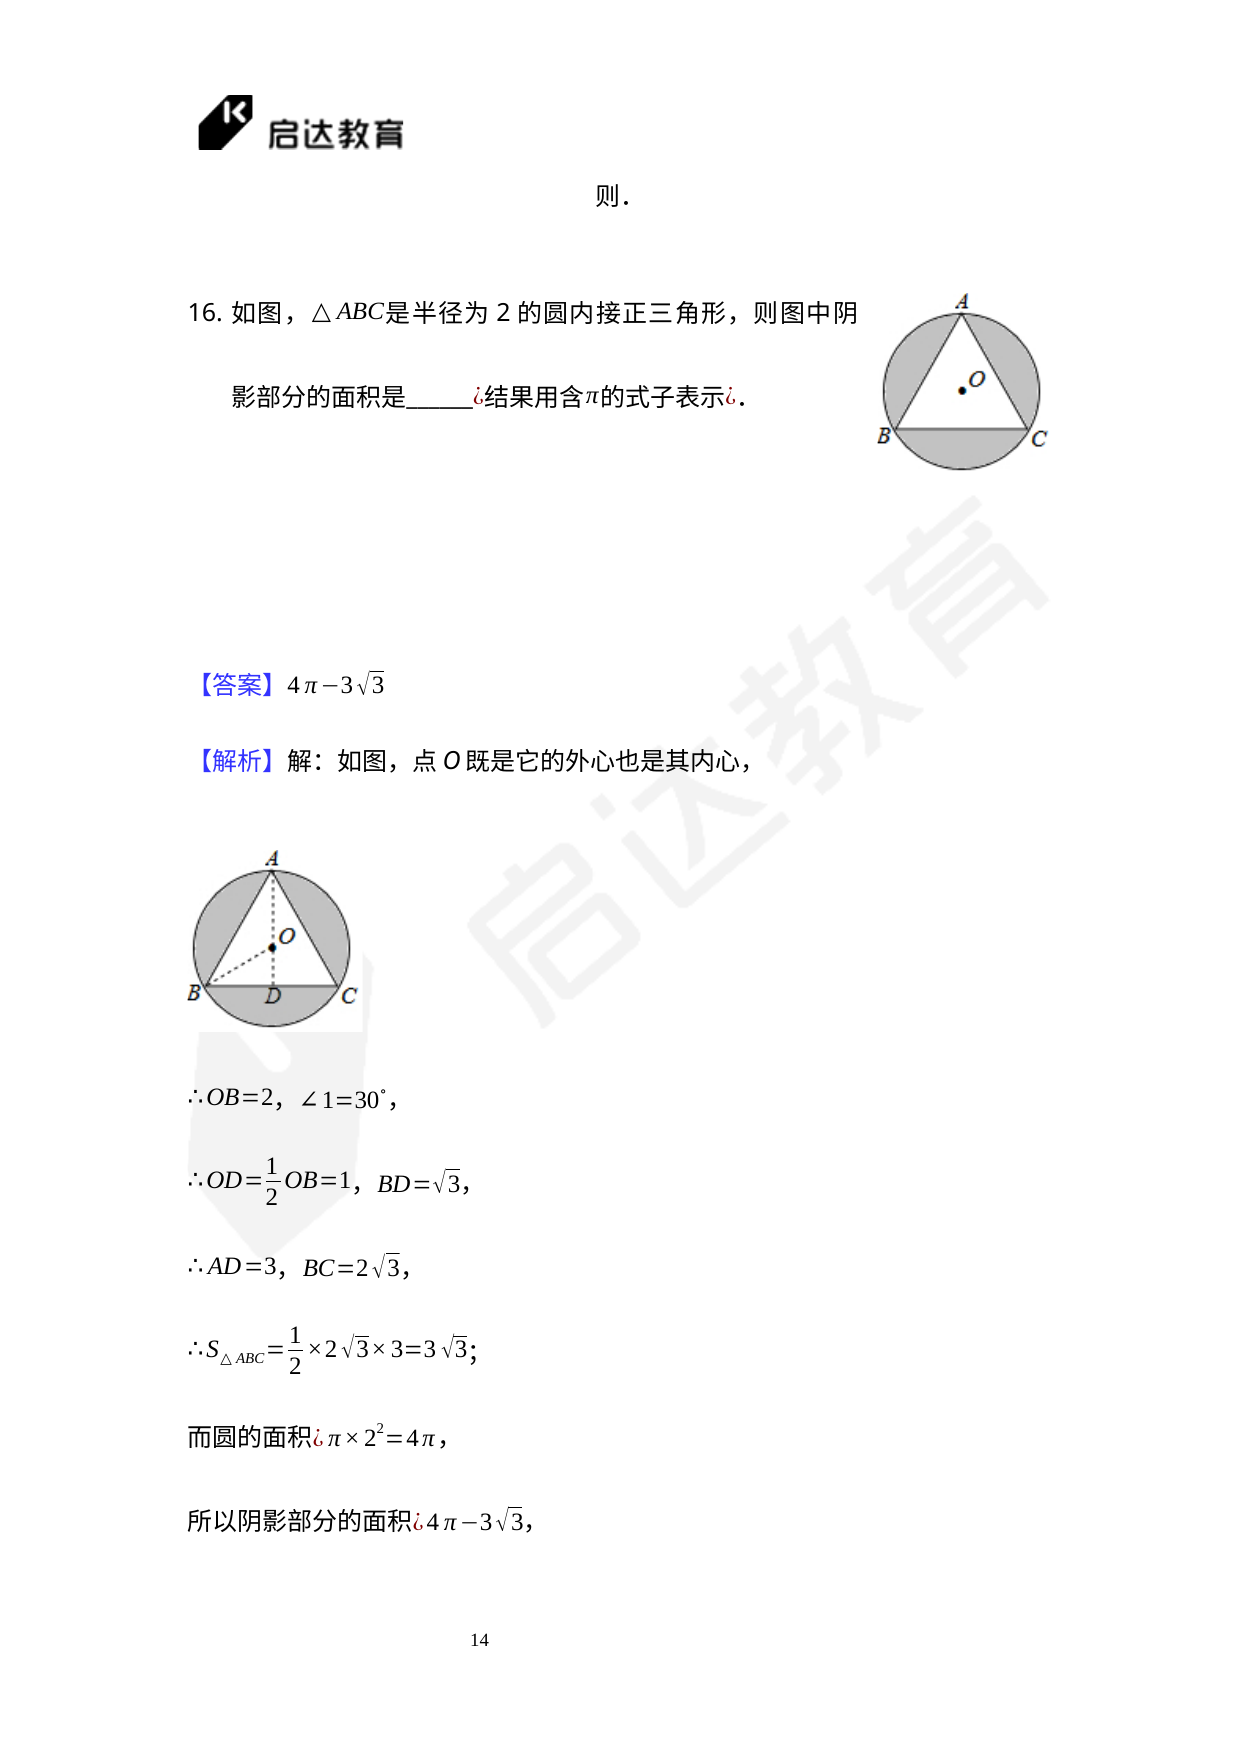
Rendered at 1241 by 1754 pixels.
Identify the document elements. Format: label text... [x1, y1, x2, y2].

list 如图，是半径为2的圆内接正三角形，则图中阴影部分的面积是______结果用含的式子表示． [187, 279, 1053, 639]
picture [877, 293, 1053, 475]
picture [187, 850, 363, 1032]
text 【解析】解：原式 ， 当时， 原式． 故答案为：3． 先根据分式混合运算顺序和运算法则化简原式，再将x的值代入计算可得． 本题主要考查分式的化简求值，解题的关键是掌握分式混合运算顺序和运算法则． [187, 162, 1053, 269]
picture [198, 95, 404, 150]
text 【答案】 [187, 651, 1053, 716]
